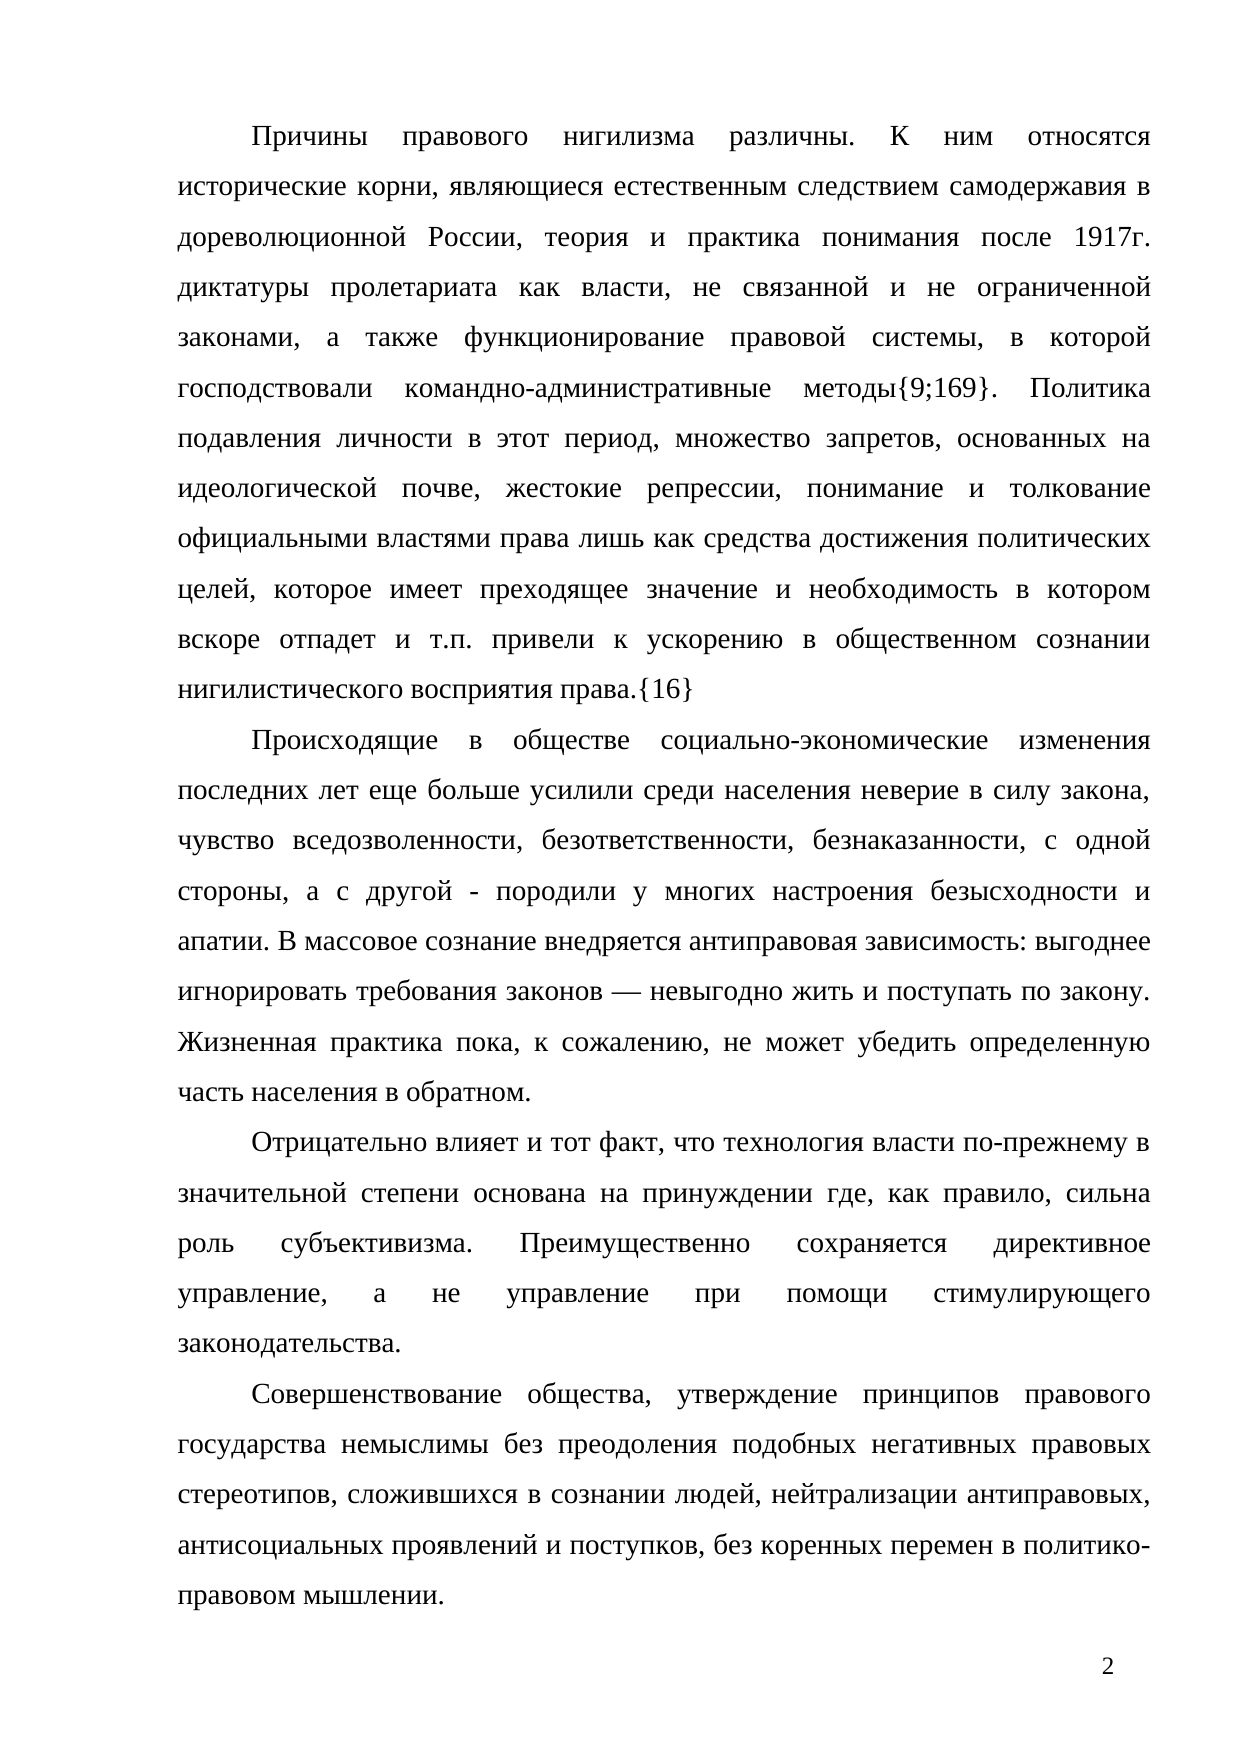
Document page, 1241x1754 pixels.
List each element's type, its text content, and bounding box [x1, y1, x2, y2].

text Причины правового нигилизма различны. К ним относятся исторические корни, являющиеся естественным следствием самодержавия в дореволюционной России, теория и практика понимания после 1917г. диктатуры пролетариата как власти, не связанной и не ограниченной законами, а также функционирование правовой системы, в которой господствовали командно-административные методы{9;169}. Политика подавления личности в этот период, множество запретов, основанных на идеологической почве, жестокие репрессии, понимание и толкование официальными властями права лишь как средства достижения политических целей, которое имеет преходящее значение и необходимость в котором вскоре отпадет и т.п. привели к ускорению в общественном сознании нигилистического восприятия права.{16} [177, 118, 1152, 705]
text Происходящие в обществе социально-экономические изменения последних лет еще больше усилили среди населения неверие в силу закона, чувство вседозволенности, безответственности, безнаказанности, с одной стороны, а с другой - породили у многих настроения безысходности и апатии. В массовое сознание внедряется антиправовая зависимость: выгоднее игнорировать требования законов — невыгодно жить и поступать по закону. Жизненная практика пока, к сожалению, не может убедить определенную часть населения в обратном. [177, 722, 1152, 1108]
text Отрицательно влияет и тот факт, что технология власти по-прежнему в значительной степени основана на принуждении где, как правило, сильна роль субъективизма. Преимущественно сохраняется директивное управление, а не управление при помощи стимулирующего законодательства. [177, 1124, 1152, 1359]
text Совершенствование общества, утверждение принципов правового государства немыслимы без преодоления подобных негативных правовых стереотипов, сложившихся в сознании людей, нейтрализации антиправовых, антисоциальных проявлений и поступков, без коренных перемен в политико-правовом мышлении. [177, 1376, 1152, 1611]
